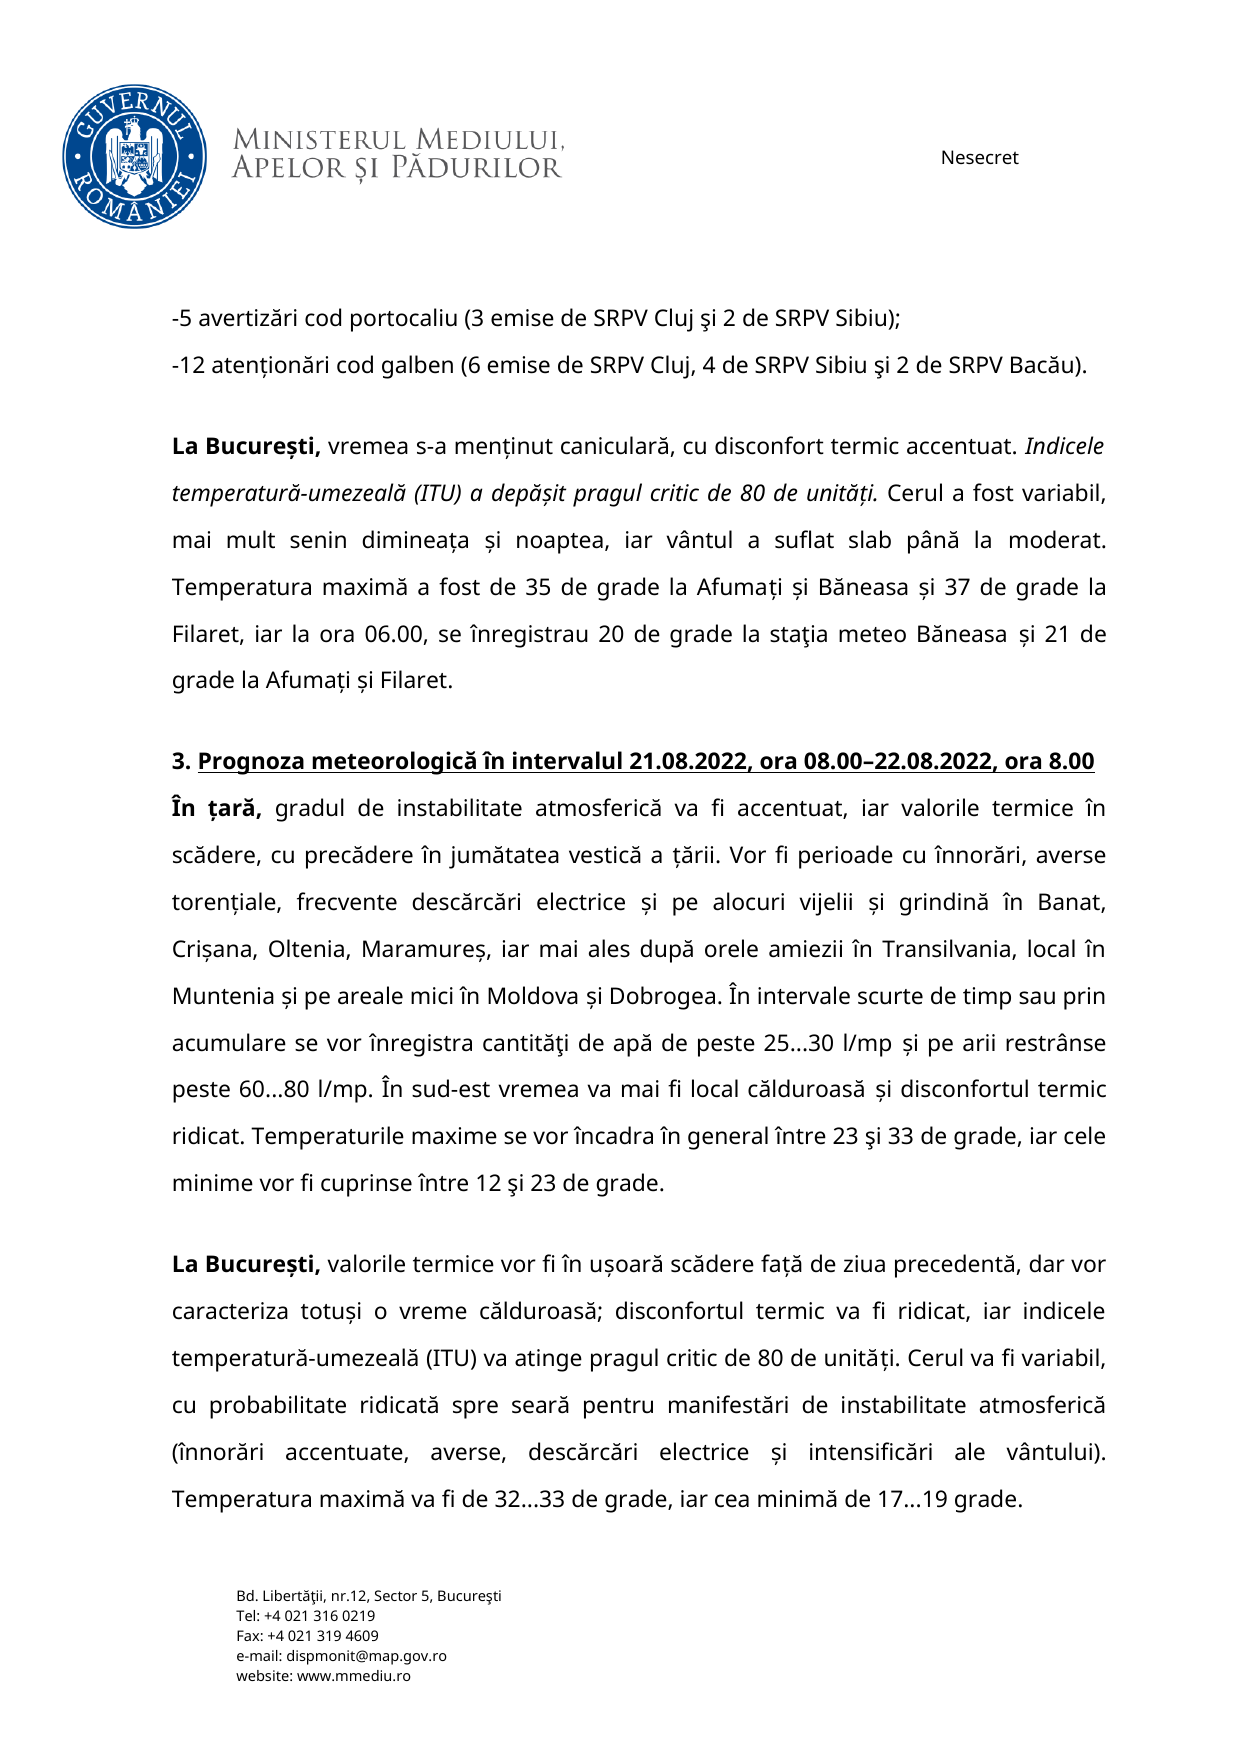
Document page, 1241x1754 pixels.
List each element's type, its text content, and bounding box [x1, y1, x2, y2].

text În ţară, gradul de instabilitate atmosferică va fi accentuat, iar valorile termice în scădere, cu precădere în jumătatea vestică a țării. Vor fi perioade cu înnorări, averse torențiale, frecvente descărcări electrice și pe alocuri vijelii și grindină în Banat, Crișana, Oltenia, Maramureș, iar mai ales după orele amiezii în Transilvania, local în Muntenia și pe areale mici în Moldova și Dobrogea. În intervale scurte de timp sau prin acumulare se vor înregistra cantităţi de apă de peste 25...30 l/mp și pe arii restrânse peste 60...80 l/mp. În sud-est vremea va mai fi local călduroasă și disconfortul termic ridicat. Temperaturile maxime se vor încadra în general între 23 şi 33 de grade, iar cele minime vor fi cuprinse între 12 şi 23 de grade. [172, 792, 1107, 1198]
text 3. Prognoza meteorologică în intervalul 21.08.2022, ora 08.00–22.08.2022, ora 8.00 [172, 745, 1107, 777]
picture [59, 81, 590, 229]
text La Bucureşti, valorile termice vor fi în ușoară scădere față de ziua precedentă, dar vor caracteriza totuși o vreme călduroasă; disconfortul termic va fi ridicat, iar indicele temperatură-umezeală (ITU) va atinge pragul critic de 80 de unități. Cerul va fi variabil, cu probabilitate ridicată spre seară pentru manifestări de instabilitate atmosferică (înnorări accentuate, averse, descărcări electrice și intensificări ale vântului). Temperatura maximă va fi de 32...33 de grade, iar cea minimă de 17...19 grade. [172, 1248, 1107, 1514]
text La Bucureşti, vremea s-a menţinut caniculară, cu disconfort termic accentuat. Indicele temperatură-umezeală (ITU) a depășit pragul critic de 80 de unități. Cerul a fost variabil, mai mult senin dimineaţa și noaptea, iar vântul a suflat slab până la moderat. Temperatura maximă a fost de 35 de grade la Afumați și Băneasa și 37 de grade la Filaret, iar la ora 06.00, se înregistrau 20 de grade la staţia meteo Băneasa și 21 de grade la Afumați și Filaret. [172, 430, 1107, 696]
text -12 atenționări cod galben (6 emise de SRPV Cluj, 4 de SRPV Sibiu şi 2 de SRPV Bacău). [172, 349, 1107, 380]
text -5 avertizări cod portocaliu (3 emise de SRPV Cluj şi 2 de SRPV Sibiu); [172, 302, 1107, 333]
